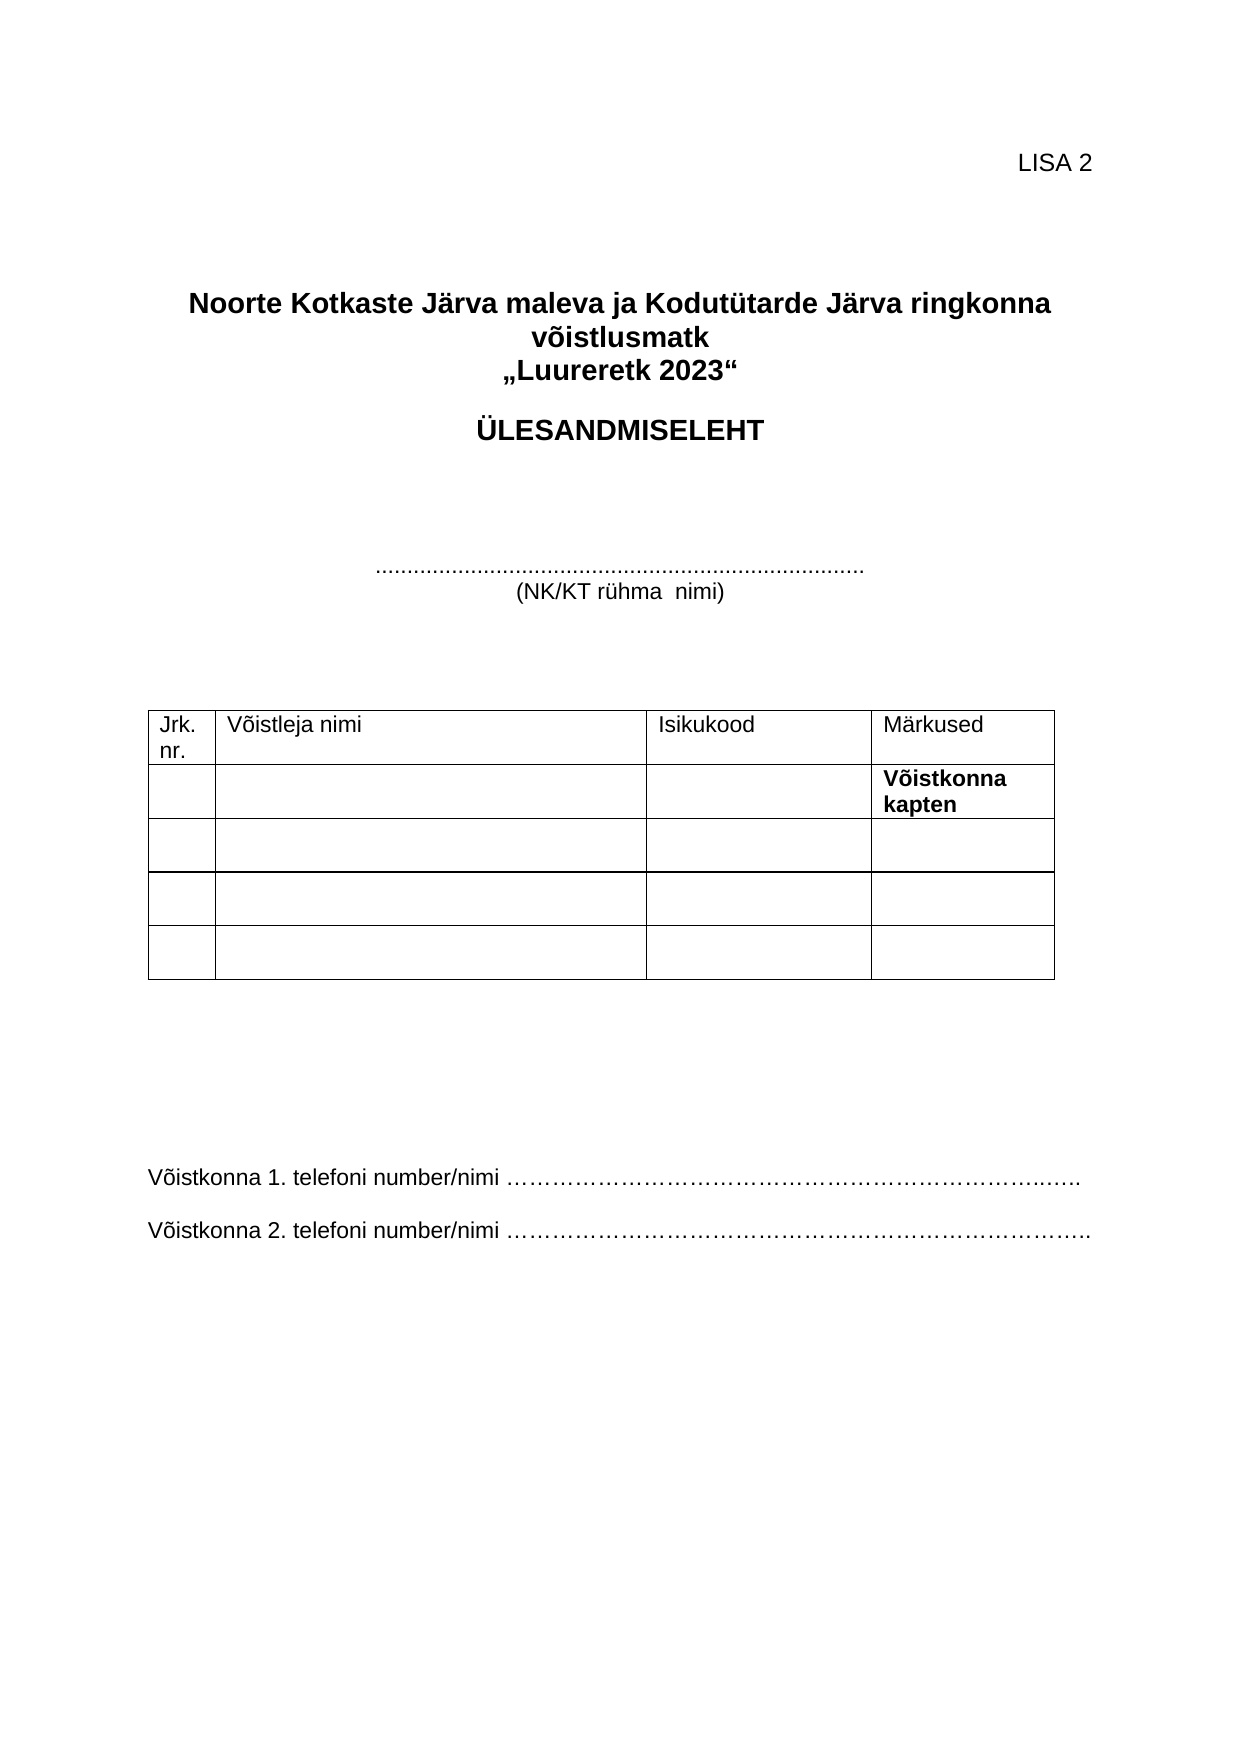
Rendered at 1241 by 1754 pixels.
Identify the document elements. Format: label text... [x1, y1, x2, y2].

table_header Märkused [872, 711, 1054, 764]
text Võistkonna 1. telefoni number/nimi ……………………………………………………………..….. [148, 1164, 1093, 1191]
text Võistkonna 2. telefoni number/nimi ………………………………………………………………….. [148, 1217, 1093, 1243]
table_cell [647, 819, 871, 871]
table_cell [872, 873, 1054, 925]
text Noorte Kotkaste Järva maleva ja Kodutütarde Järva ringkonna võistlusmatk [148, 286, 1093, 353]
table_cell [872, 926, 1054, 979]
text ÜLESANDMISELEHT [148, 413, 1093, 447]
table_header Jrk.nr. [149, 711, 215, 764]
table_cell [149, 765, 215, 818]
table_header Võistleja nimi [216, 711, 646, 764]
table_header Isikukood [647, 711, 871, 764]
text (NK/KT rühma nimi) [148, 578, 1093, 605]
table_cell [149, 926, 215, 979]
table_cell [216, 819, 646, 871]
table_cell Võistkonna kapten [872, 765, 1054, 818]
text LISA 2 [148, 148, 1093, 176]
text ............................................................................. [148, 552, 1093, 578]
table_cell [149, 819, 215, 871]
table_cell [872, 819, 1054, 871]
table_cell [216, 765, 646, 818]
table_cell [216, 873, 646, 925]
text „Luureretk 2023“ [148, 353, 1093, 387]
table_cell [647, 926, 871, 979]
table_cell [647, 873, 871, 925]
table_cell [149, 873, 215, 925]
table_cell [216, 926, 646, 979]
table_cell [647, 765, 871, 818]
